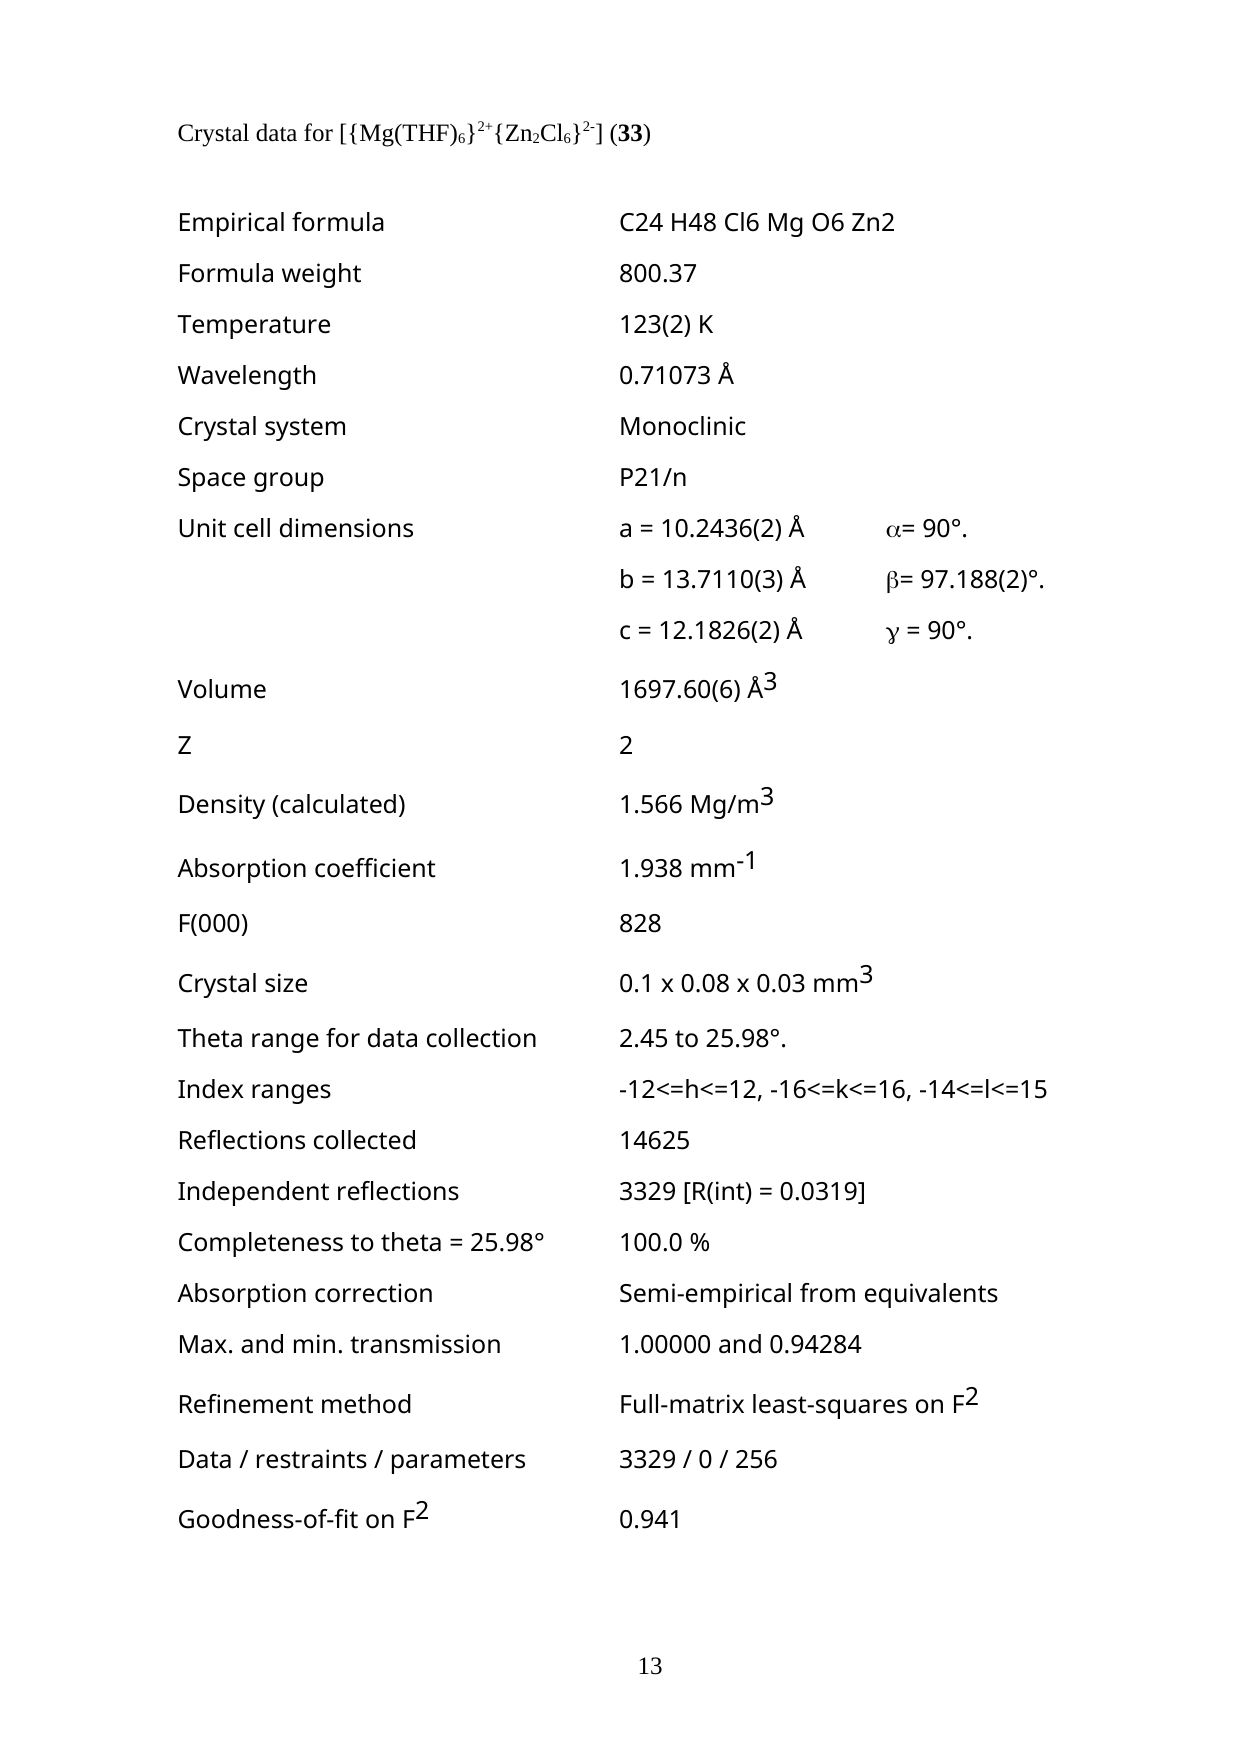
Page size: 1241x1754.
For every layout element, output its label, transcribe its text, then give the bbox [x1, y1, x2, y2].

text Volume 1697.60(6) Å3 [177, 664, 1122, 706]
text F(000) 828 [177, 906, 1122, 940]
text Absorption coefficient 1.938 mm-1 [177, 842, 1122, 885]
text Completeness to theta = 25.98° 100.0 % [177, 1225, 1122, 1259]
text Wavelength 0.71073 Å [177, 357, 1122, 392]
text Goodness-of-fit on F2 0.941 [177, 1493, 1122, 1535]
text Z 2 [177, 727, 1122, 762]
text Density (calculated) 1.566 Mg/m3 [177, 778, 1122, 821]
text Unit cell dimensions a = 10.2436(2) Å = 90°. [177, 511, 1122, 545]
text Temperature 123(2) K [177, 306, 1122, 341]
text Empirical formula C24 H48 Cl6 Mg O6 Zn2 [177, 204, 1122, 238]
text Formula weight 800.37 [177, 255, 1122, 289]
text Reflections collected 14625 [177, 1123, 1122, 1157]
text Refinement method Full-matrix least-squares on F2 [177, 1378, 1122, 1421]
text Index ranges -12<=h<=12, -16<=k<=16, -14<=l<=15 [177, 1072, 1122, 1106]
text Max. and min. transmission 1.00000 and 0.94284 [177, 1327, 1122, 1361]
text Crystal size 0.1 x 0.08 x 0.03 mm3 [177, 957, 1122, 999]
text Independent reflections 3329 [R(int) = 0.0319] [177, 1174, 1122, 1208]
text Theta range for data collection 2.45 to 25.98°. [177, 1021, 1122, 1055]
text Crystal data for [{Mg(THF)6}2+{Zn2Cl6}2-] (33) [177, 118, 1122, 147]
text Crystal system Monoclinic [177, 408, 1122, 443]
text b = 13.7110(3) Å = 97.188(2)°. [177, 562, 1122, 596]
text Data / restraints / parameters 3329 / 0 / 256 [177, 1442, 1122, 1476]
text Space group P21/n [177, 459, 1122, 494]
text Absorption correction Semi-empirical from equivalents [177, 1276, 1122, 1310]
text c = 12.1826(2) Å  = 90°. [177, 613, 1122, 647]
